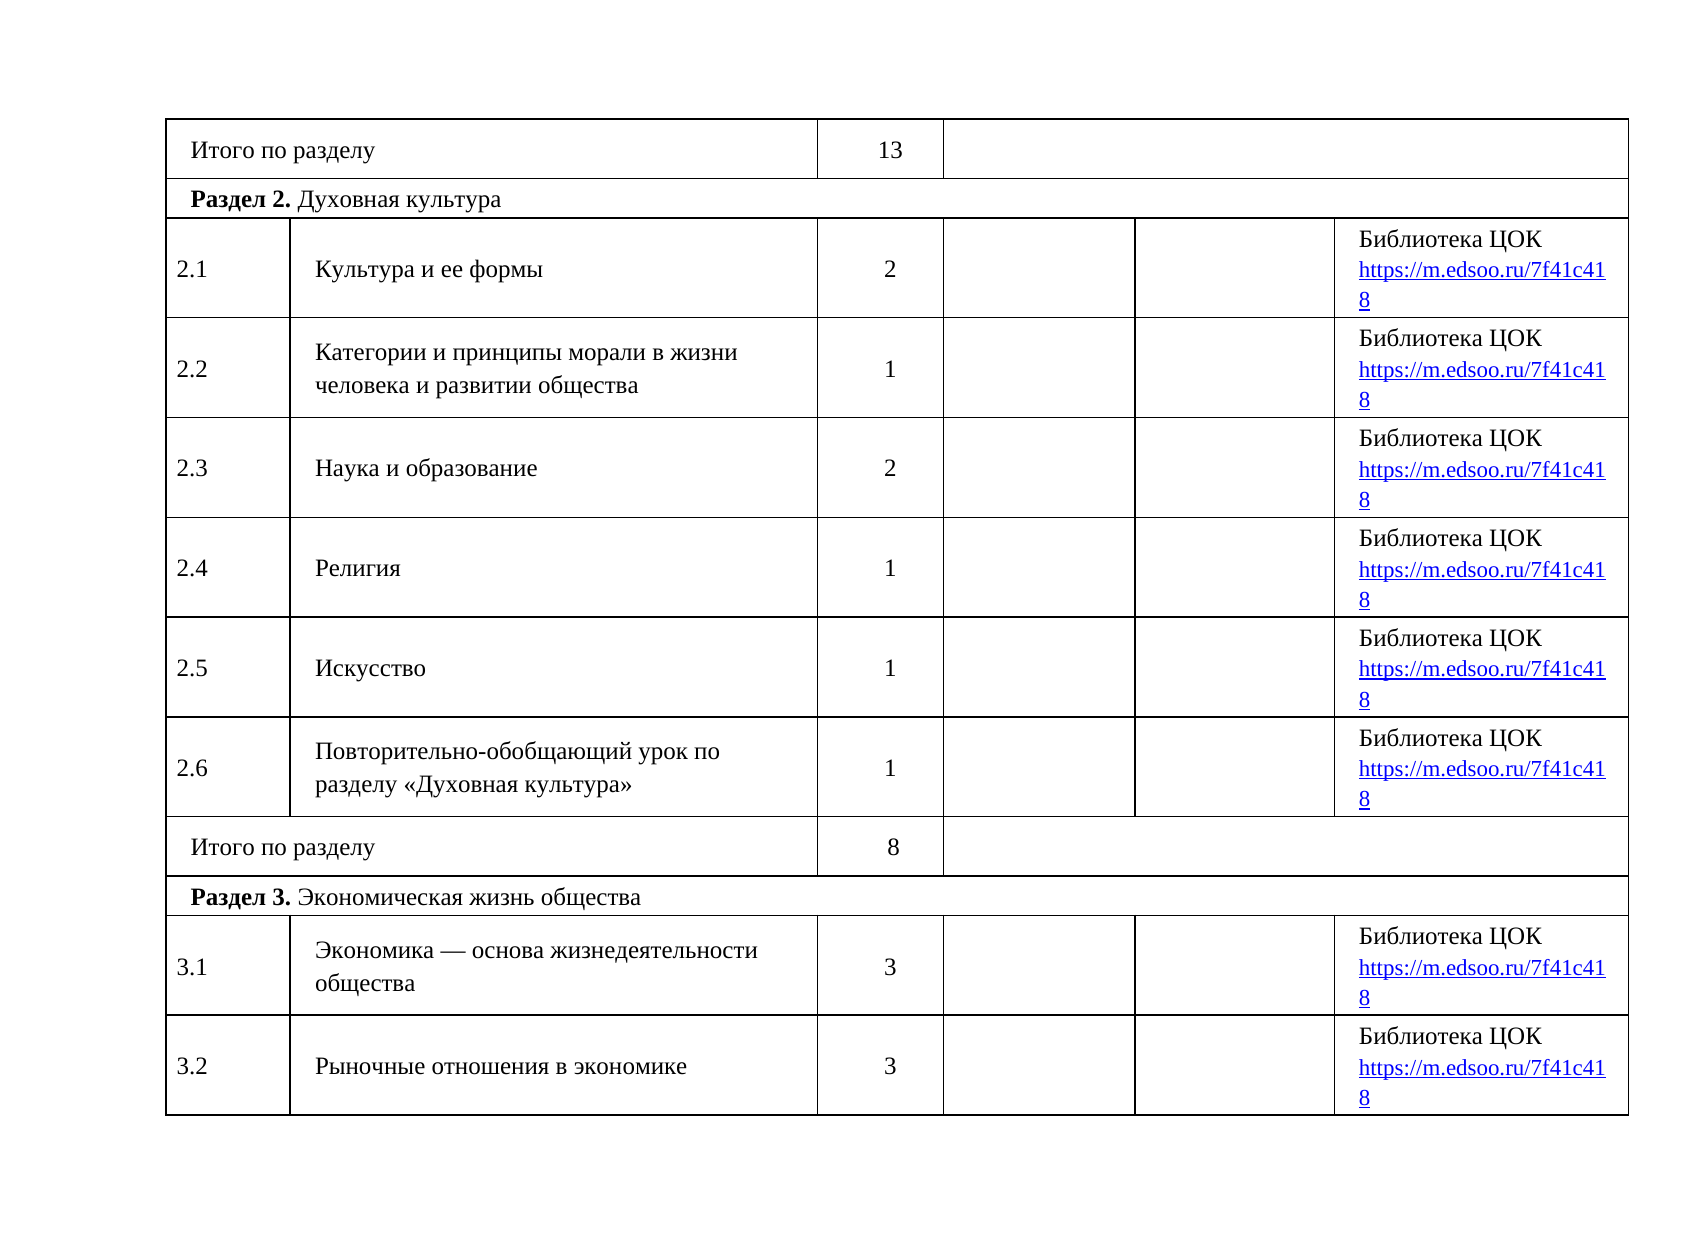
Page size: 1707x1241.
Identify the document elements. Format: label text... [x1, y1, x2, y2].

table_cell Экономика — основа жизнедеятельности общества [291, 916, 817, 1014]
table_cell Категории и принципы морали в жизни человека и развитии общества [291, 318, 817, 417]
table_cell Наука и образование [291, 418, 817, 516]
table_cell [944, 916, 1134, 1014]
table_cell 1 [818, 718, 943, 816]
table_cell [944, 718, 1134, 816]
table_cell 2.3 [167, 418, 289, 516]
table_cell Искусство [291, 618, 817, 716]
table_cell Повторительно-обобщающий урок по разделу «Духовная культура» [291, 718, 817, 816]
table_cell 3.2 [167, 1016, 289, 1114]
table_cell [1136, 718, 1334, 816]
table_cell 2.2 [167, 318, 289, 417]
table_cell 2.6 [167, 718, 289, 816]
table_cell [1136, 916, 1334, 1014]
table_cell Раздел 2. Духовная культура [167, 179, 1628, 217]
table_cell 2 [818, 219, 943, 317]
table_cell 3.1 [167, 916, 289, 1014]
table_cell Библиотека ЦОК https://m.edsoo.ru/7f41c418 [1335, 618, 1628, 716]
table_cell [1136, 1016, 1334, 1114]
table_cell 2.1 [167, 219, 289, 317]
table_cell Итого по разделу [167, 120, 817, 178]
table_cell [1136, 418, 1334, 516]
table_cell 1 [818, 518, 943, 616]
table_cell 2 [818, 418, 943, 516]
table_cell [1335, 219, 1628, 317]
table_cell 8 [818, 817, 943, 875]
table_cell [1136, 618, 1334, 716]
table_cell [944, 418, 1134, 516]
table_cell [1136, 219, 1334, 317]
table_cell Библиотека ЦОК https://m.edsoo.ru/7f41c418 [1335, 518, 1628, 616]
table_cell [1335, 916, 1628, 1014]
table_cell Итого по разделу [167, 817, 817, 875]
table_cell 2.5 [167, 618, 289, 716]
table_cell 13 [818, 120, 943, 178]
table_cell Религия [291, 518, 817, 616]
table_cell 3 [818, 1016, 943, 1114]
table_cell [944, 618, 1134, 716]
table_cell [1136, 518, 1334, 616]
table_cell Культура и ее формы [291, 219, 817, 317]
table_cell 3 [818, 916, 943, 1014]
table_cell 1 [818, 318, 943, 417]
table_cell [944, 120, 1628, 178]
table_cell Раздел 3. Экономическая жизнь общества [167, 877, 1628, 914]
table_cell [1136, 318, 1334, 417]
table_cell [944, 518, 1134, 616]
table_cell Библиотека ЦОК https://m.edsoo.ru/7f41c418 [1335, 718, 1628, 816]
table_cell Рыночные отношения в экономике [291, 1016, 817, 1114]
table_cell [1335, 1016, 1628, 1114]
table_cell Библиотека ЦОК https://m.edsoo.ru/7f41c418 [1335, 418, 1628, 516]
table_cell 1 [818, 618, 943, 716]
table_cell [944, 219, 1134, 317]
table_cell [944, 817, 1628, 875]
table_cell [944, 1016, 1134, 1114]
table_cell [1335, 318, 1628, 417]
table_cell [944, 318, 1134, 417]
table_cell 2.4 [167, 518, 289, 616]
